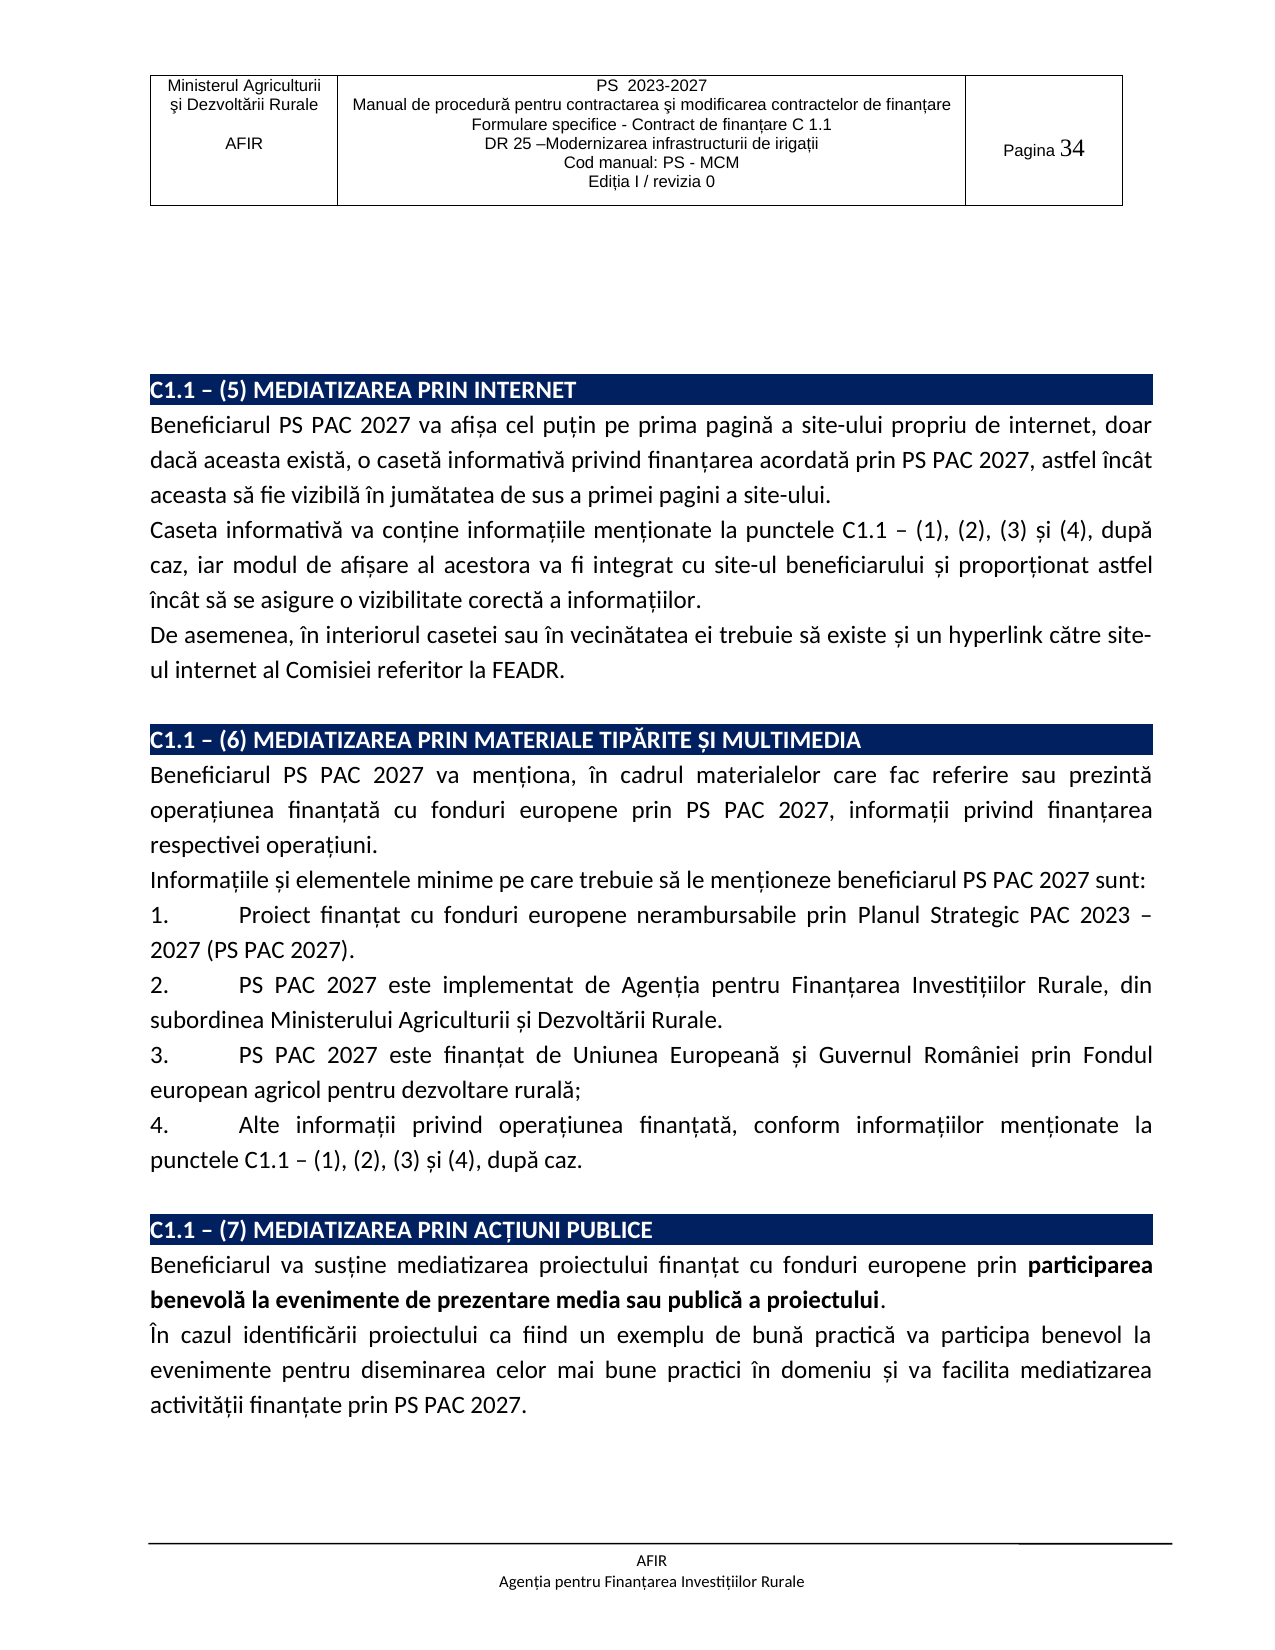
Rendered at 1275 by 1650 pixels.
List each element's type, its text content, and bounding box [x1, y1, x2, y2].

text De asemenea, în interiorul casetei sau în vecinătatea ei trebuie să existe și un hyperlink către site-ul internet al Comisiei referitor la FEADR. [150, 619, 1153, 685]
list Alte informații privind operațiunea finanțată, conform informațiilor menționate la punctele C1.1 – (1), (2), (3) și (4), după caz. [150, 1109, 1153, 1175]
text Informațiile și elementele minime pe care trebuie să le menționeze beneficiarul PS PAC 2027 sunt: [150, 864, 1153, 895]
text C1.1 – (7) MEDIATIZAREA PRIN ACȚIUNI PUBLICE [150, 1214, 1153, 1245]
text În cazul identificării proiectului ca fiind un exemplu de bună practică va participa benevol la evenimente pentru diseminarea celor mai bune practici în domeniu și va facilita mediatizarea activității finanțate prin PS PAC 2027. [150, 1319, 1153, 1420]
text Beneficiarul PS PAC 2027 va menționa, în cadrul materialelor care fac referire sau prezintă operațiunea finanțată cu fonduri europene prin PS PAC 2027, informații privind finanțarea respectivei operațiuni. [150, 759, 1153, 860]
text Beneficiarul va susține mediatizarea proiectului finanțat cu fonduri europene prin participarea benevolă la evenimente de prezentare media sau publică a proiectului. [150, 1249, 1153, 1315]
list PS PAC 2027 este implementat de Agenția pentru Finanțarea Investițiilor Rurale, din subordinea Ministerului Agriculturii și Dezvoltării Rurale. [150, 969, 1153, 1035]
text Caseta informativă va conține informațiile menționate la punctele C1.1 – (1), (2), (3) și (4), după caz, iar modul de afișare al acestora va fi integrat cu site-ul beneficiarului și proporționat astfel încât să se asigure o vizibilitate corectă a informațiilor. [150, 514, 1153, 615]
text C1.1 – (5) MEDIATIZAREA PRIN INTERNET [150, 374, 1153, 405]
list Proiect finanțat cu fonduri europene nerambursabile prin Planul Strategic PAC 2023 – 2027 (PS PAC 2027). [150, 899, 1153, 965]
text C1.1 – (6) MEDIATIZAREA PRIN MATERIALE TIPĂRITE ȘI MULTIMEDIA [150, 724, 1153, 755]
text Beneficiarul PS PAC 2027 va afișa cel puțin pe prima pagină a site-ului propriu de internet, doar dacă aceasta există, o casetă informativă privind finanțarea acordată prin PS PAC 2027, astfel încât aceasta să fie vizibilă în jumătatea de sus a primei pagini a site-ului. [150, 409, 1153, 510]
list PS PAC 2027 este finanțat de Uniunea Europeană și Guvernul României prin Fondul european agricol pentru dezvoltare rurală; [150, 1039, 1153, 1105]
